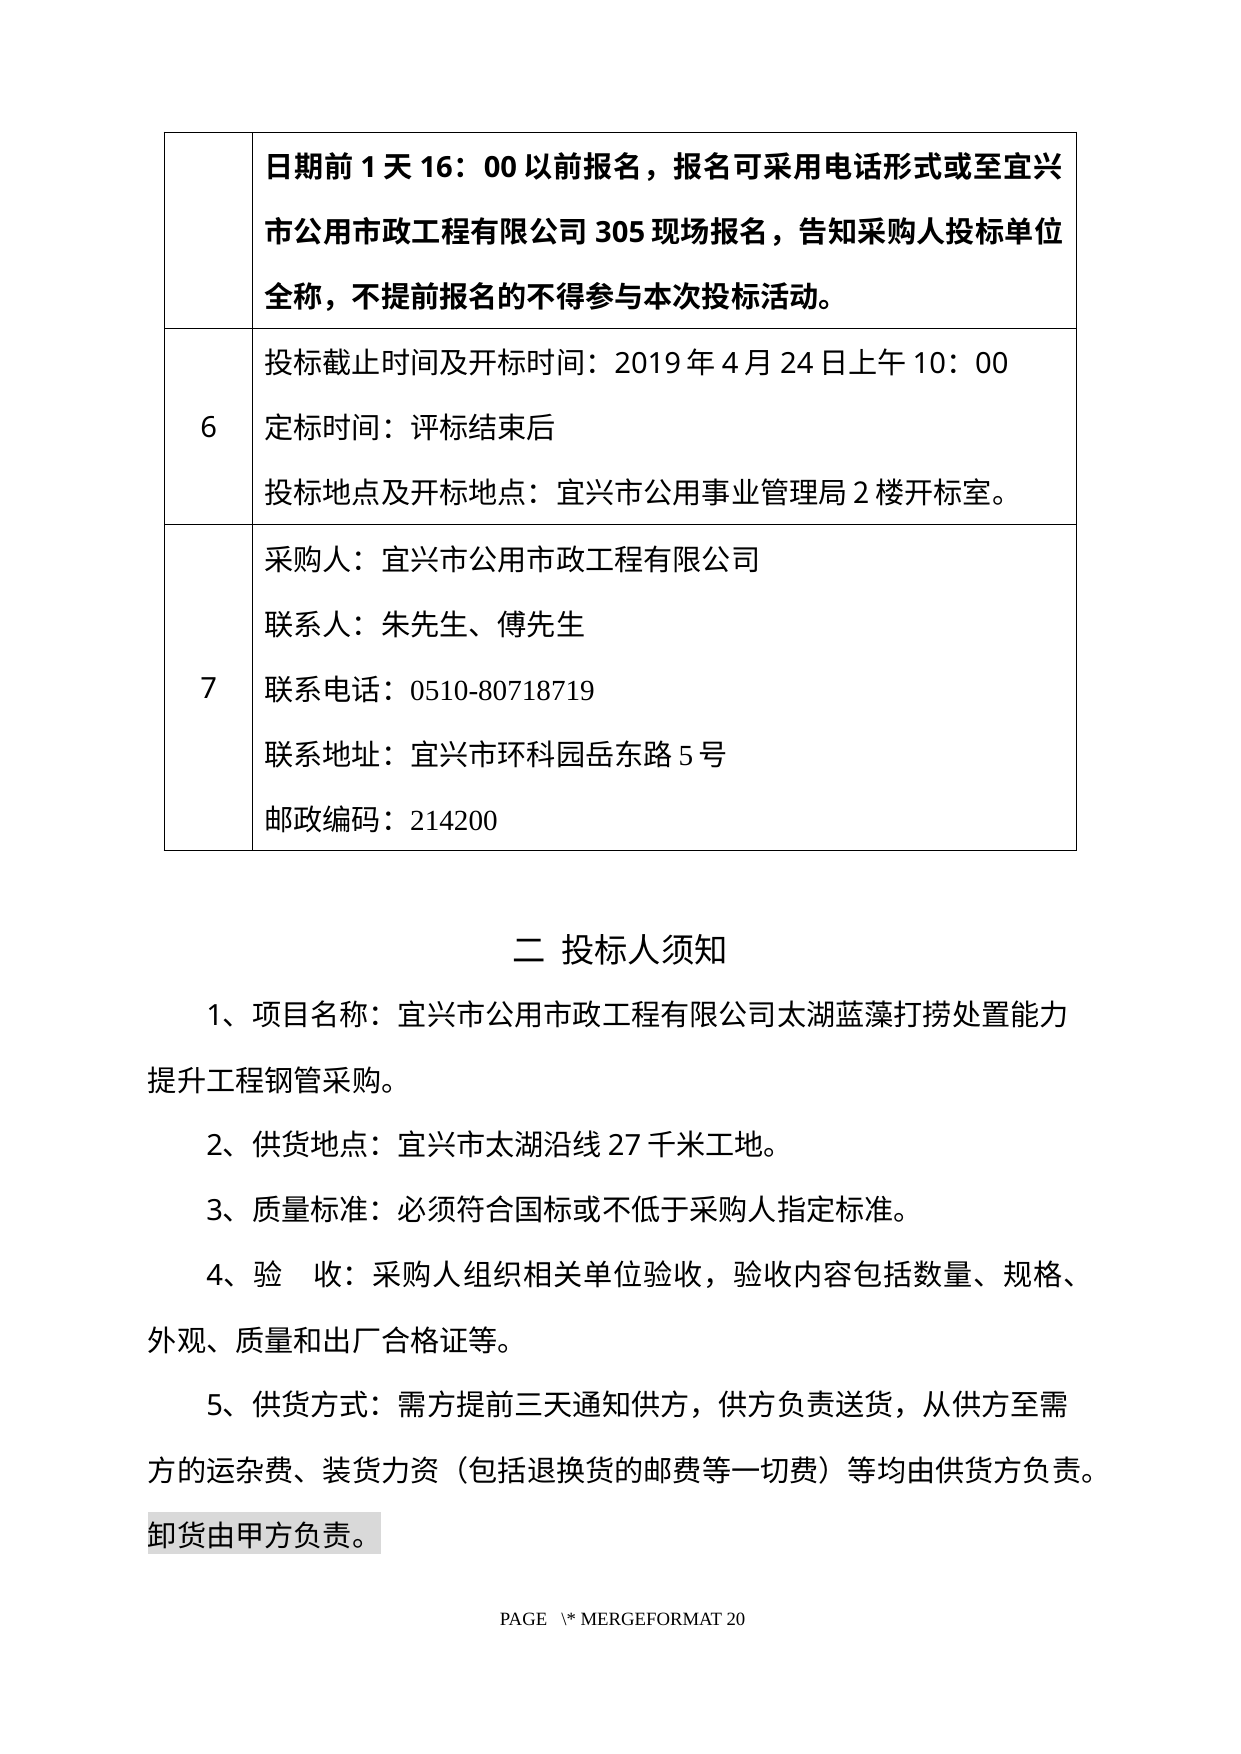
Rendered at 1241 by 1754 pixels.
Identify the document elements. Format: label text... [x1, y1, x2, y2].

text 2、供货地点：宜兴市太湖沿线27千米工地。 [148, 1111, 1092, 1176]
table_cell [253, 133, 1076, 328]
table_cell 投标截止时间及开标时间：2019年4月 24日上午10：00 定标时间：评标结束后 投标地点及开标地点：宜兴市公用事业管理局2楼开标室。 [253, 329, 1076, 524]
text 4、验 收：采购人组织相关单位验收，验收内容包括数量、规格、外观、质量和出厂合格证等。 [148, 1241, 1092, 1371]
table_cell 7 [165, 525, 252, 850]
text 3、质量标准：必须符合国标或不低于采购人指定标准。 [148, 1176, 1092, 1241]
text 1、项目名称：宜兴市公用市政工程有限公司太湖蓝藻打捞处置能力提升工程钢管采购。 [148, 981, 1092, 1111]
table_cell 6 [165, 329, 252, 524]
table_cell 采购人：宜兴市公用市政工程有限公司 联系人：朱先生、傅先生 联系电话：0510-80718719 联系地址：宜兴市环科园岳东路5号 邮政编码：214200 [253, 525, 1076, 850]
text 二 投标人须知 [148, 916, 1092, 981]
table_cell 5 [165, 133, 252, 328]
text 5、供货方式：需方提前三天通知供方，供方负责送货，从供方至需方的运杂费、装货力资（包括退换货的邮费等一切费）等均由供货方负责。卸货由甲方负责。 [148, 1371, 1092, 1566]
